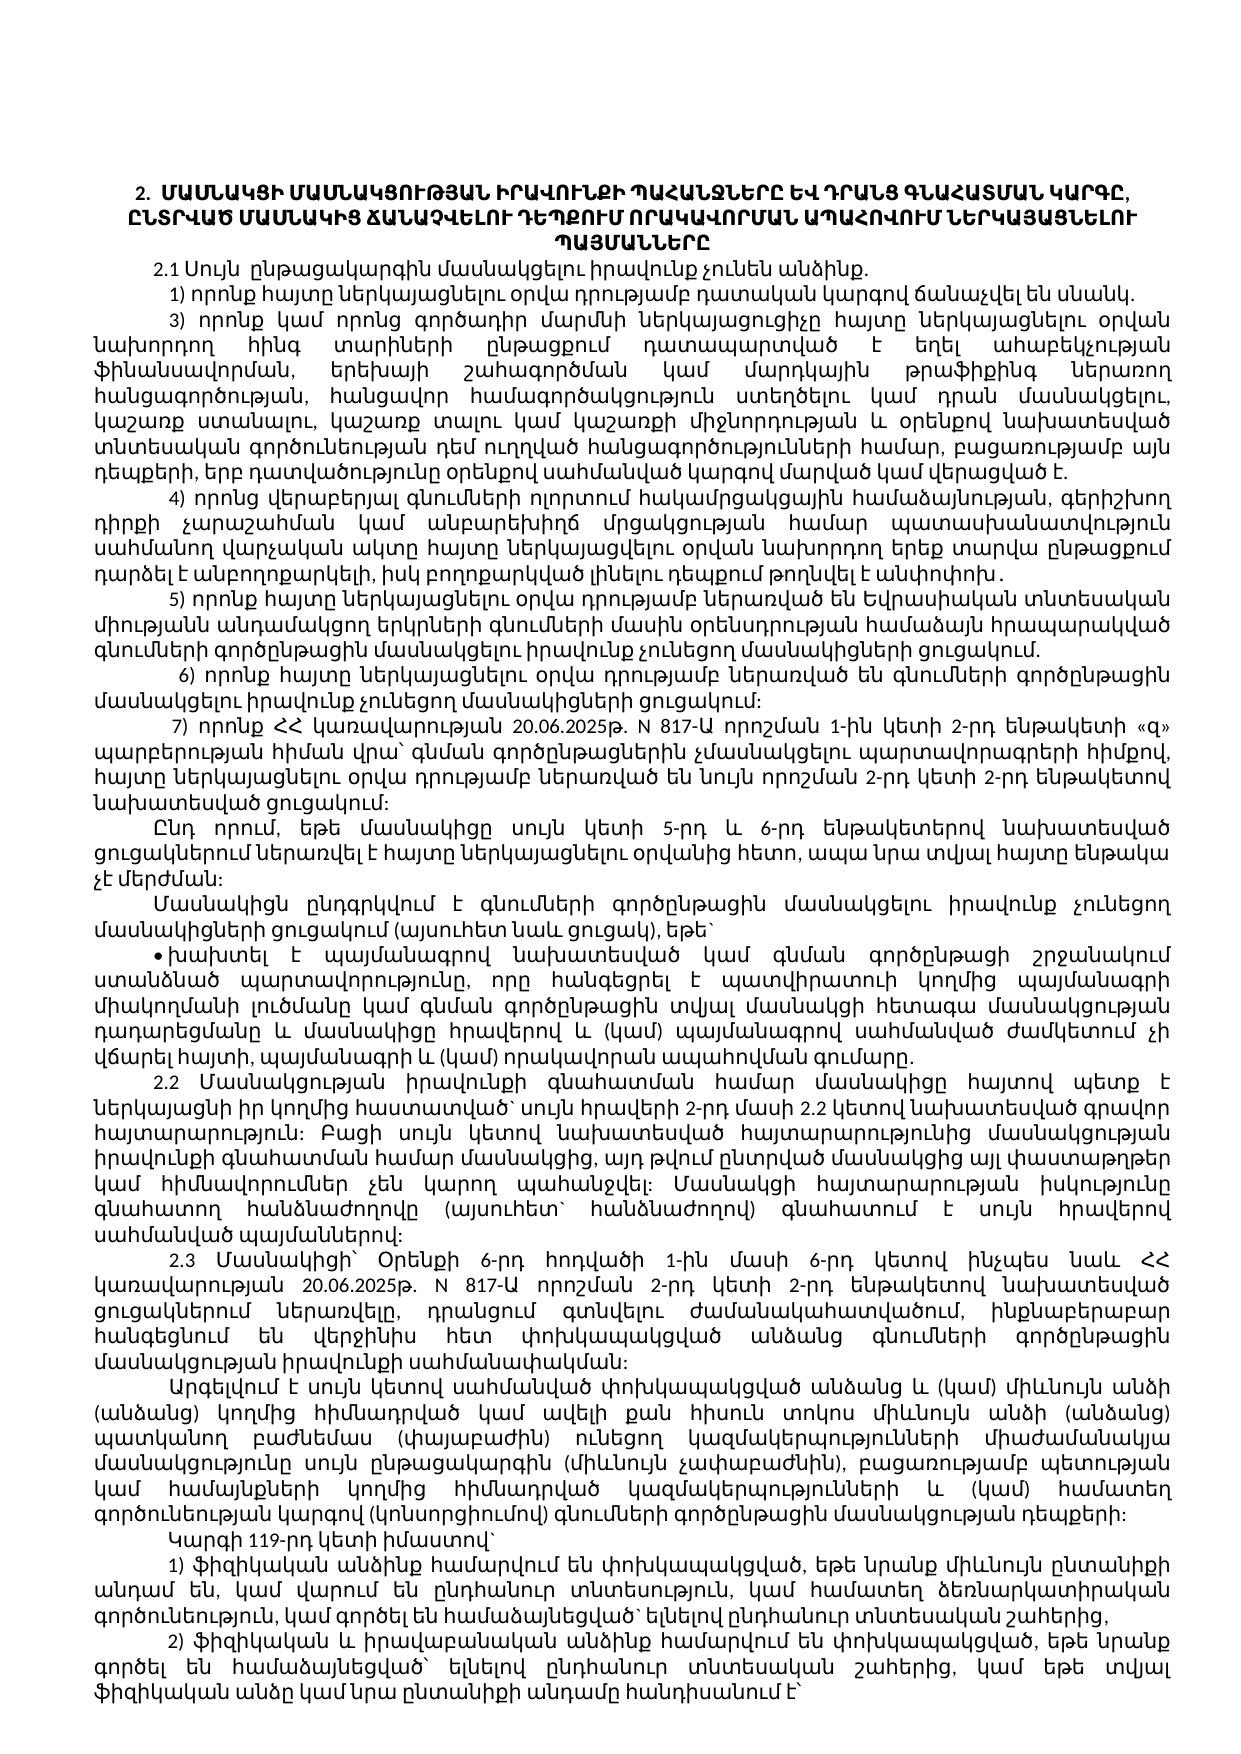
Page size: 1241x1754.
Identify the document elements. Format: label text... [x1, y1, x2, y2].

text • խախտել է պայմանագրով նախատեսված կամ գնման գործընթացի շրջանակում ստանձնած պարտավորությունը, որը հանգեցրել է պատվիրատուի կողմից պայմանագրի միակողմանի լուծմանը կամ գնման գործընթացին տվյալ մասնակցի հետագա մասնակցության դադարեցմանը և մասնակիցը հրավերով և (կամ) պայմանագրով սահմանված ժամկետում չի վճարել հայտի, պայմանագրի և (կամ) որակավորան ապահովման գումարը. [94, 942, 1171, 1069]
text 1) ֆիզիկական անձինք համարվում են փոխկապակցված, եթե նրանք միևնույն ընտանիքի անդամ են, կամ վարում են ընդհանուր տնտեսություն, կամ համատեղ ձեռնարկատիրական գործունեություն, կամ գործել են համաձայնեցված` ելնելով ընդհանուր տնտեսական շահերից, [94, 1552, 1171, 1628]
text 2. ՄԱՍՆԱԿՑԻ ՄԱՍՆԱԿՑՈՒԹՅԱՆ ԻՐԱՎՈՒՆՔԻ ՊԱՀԱՆՋՆԵՐԸ ԵՎ ԴՐԱՆՑ ԳՆԱՀԱՏՄԱՆ ԿԱՐԳԸ, ԸՆՏՐՎԱԾ ՄԱՍՆԱԿԻՑ ՃԱՆԱՉՎԵԼՈՒ ԴԵՊՔՈՒՄ ՈՐԱԿԱՎՈՐՄԱՆ ԱՊԱՀՈՎՈՒՄ ՆԵՐԿԱՅԱՑՆԵԼՈՒ ՊԱՅՄԱՆՆԵՐԸ [94, 180, 1171, 256]
text 4) որոնց վերաբերյալ գնումների ոլորտում հակամրցակցային համաձայնության, գերիշխող դիրքի չարաշահման կամ անբարեխիղճ մրցակցության համար պատասխանատվություն սահմանող վարչական ակտը հայտը ներկայացվելու օրվան նախորդող երեք տարվա ընթացքում դարձել է անբողոքարկելի, իսկ բողոքարկված լինելու դեպքում թողնվել է անփոփոխ․ [94, 485, 1171, 586]
text 7) որոնք ՀՀ կառավարության 20.06.2025թ. N 817-Ա որոշման 1-ին կետի 2-րդ ենթակետի «զ» պարբերության հիման վրա՝ գնման գործընթացներին չմասնակցելու պարտավորագրերի հիմքով, հայտը ներկայացնելու օրվա դրությամբ ներառված են նույն որոշման 2-րդ կետի 2-րդ ենթակետով նախատեսված ցուցակում: [94, 713, 1171, 815]
text 1) որոնք հայտը ներկայացնելու օրվա դրությամբ դատական կարգով ճանաչվել են սնանկ. [94, 281, 1171, 307]
text 2) ֆիզիկական և իրավաբանական անձինք համարվում են փոխկապակցված, եթե նրանք գործել են համաձայնեցված՝ ելնելով ընդհանուր տնտեսական շահերից, կամ եթե տվյալ ֆիզիկական անձը կամ նրա ընտանիքի անդամը հանդիսանում է՝ [94, 1628, 1171, 1705]
text 3) որոնք կամ որոնց գործադիր մարմնի ներկայացուցիչը հայտը ներկայացնելու օրվան նախորդող հինգ տարիների ընթացքում դատապարտված է եղել ահաբեկչության ֆինանսավորման, երեխայի շահագործման կամ մարդկային թրաֆիքինգ ներառող հանցագործության, հանցավոր համագործակցություն ստեղծելու կամ դրան մասնակցելու, կաշառք ստանալու, կաշառք տալու կամ կաշառքի միջնորդության և օրենքով նախատեսված տնտեսական գործունեության դեմ ուղղված հանցագործությունների համար, բացառությամբ այն դեպքերի, երբ դատվածությունը օրենքով սահմանված կարգով մարված կամ վերացված է. [94, 307, 1171, 485]
text 2.2 Մասնակցության իրավունքի գնահատման համար մասնակիցը հայտով պետք է ներկայացնի իր կողմից հաստատված` սույն հրավերի 2-րդ մասի 2.2 կետով նախատեսված գրավոր հայտարարություն: Բացի սույն կետով նախատեսված հայտարարությունից մասնակցության իրավունքի գնահատման համար մասնակցից, այդ թվում ընտրված մասնակցից այլ փաստաթղթեր կամ հիմնավորումներ չեն կարող պահանջվել: Մասնակցի հայտարարության իսկությունը գնահատող հանձնաժողովը (այսուհետ` հանձնաժողով) գնահատում է սույն հրավերով սահմանված պայմաններով: [94, 1069, 1171, 1247]
text Մասնակիցն ընդգրկվում է գնումների գործընթացին մասնակցելու իրավունք չունեցող մասնակիցների ցուցակում (այսուհետ նաև ցուցակ), եթե` [94, 891, 1171, 942]
text Ընդ որում, եթե մասնակիցը սույն կետի 5-րդ և 6-րդ ենթակետերով նախատեսված ցուցակներում ներառվել է հայտը ներկայացնելու օրվանից հետո, ապա նրա տվյալ հայտը ենթակա չէ մերժման: [94, 815, 1171, 891]
text Կարգի 119-րդ կետի իմաստով` [94, 1527, 1171, 1552]
text 2.1 Սույն ընթացակարգին մասնակցելու իրավունք չունեն անձինք. [94, 256, 1171, 281]
text 2.3 Մասնակիցի՝ Օրենքի 6-րդ հոդվածի 1-ին մասի 6-րդ կետով ինչպես նաև ՀՀ կառավարության 20.06.2025թ. N 817-Ա որոշման 2-րդ կետի 2-րդ ենթակետով նախատեսված ցուցակներում ներառվելը, դրանցում գտնվելու ժամանակահատվածում, ինքնաբերաբար հանգեցնում են վերջինիս հետ փոխկապակցված անձանց գնումների գործընթացին մասնակցության իրավունքի սահմանափակման: [94, 1247, 1171, 1374]
text 5) որոնք հայտը ներկայացնելու օրվա դրությամբ ներառված են Եվրասիական տնտեսական միությանն անդամակցող երկրների գնումների մասին օրենսդրության համաձայն հրապարակված գնումների գործընթացին մասնակցելու իրավունք չունեցող մասնակիցների ցուցակում. [94, 586, 1171, 663]
text 6) որոնք հայտը ներկայացնելու օրվա դրությամբ ներառված են գնումների գործընթացին մասնակցելու իրավունք չունեցող մասնակիցների ցուցակում: [94, 663, 1171, 713]
text Արգելվում է սույն կետով սահմանված փոխկապակցված անձանց և (կամ) միևնույն անձի (անձանց) կողմից հիմնադրված կամ ավելի քան հիսուն տոկոս միևնույն անձի (անձանց) պատկանող բաժնեմաս (փայաբաժին) ունեցող կազմակերպությունների միաժամանակյա մասնակցությունը սույն ընթացակարգին (միևնույն չափաբաժնին), բացառությամբ պետության կամ համայնքների կողմից հիմնադրված կազմակերպությունների և (կամ) համատեղ գործունեության կարգով (կոնսորցիումով) գնումների գործընթացին մասնակցության դեպքերի: [94, 1374, 1171, 1527]
